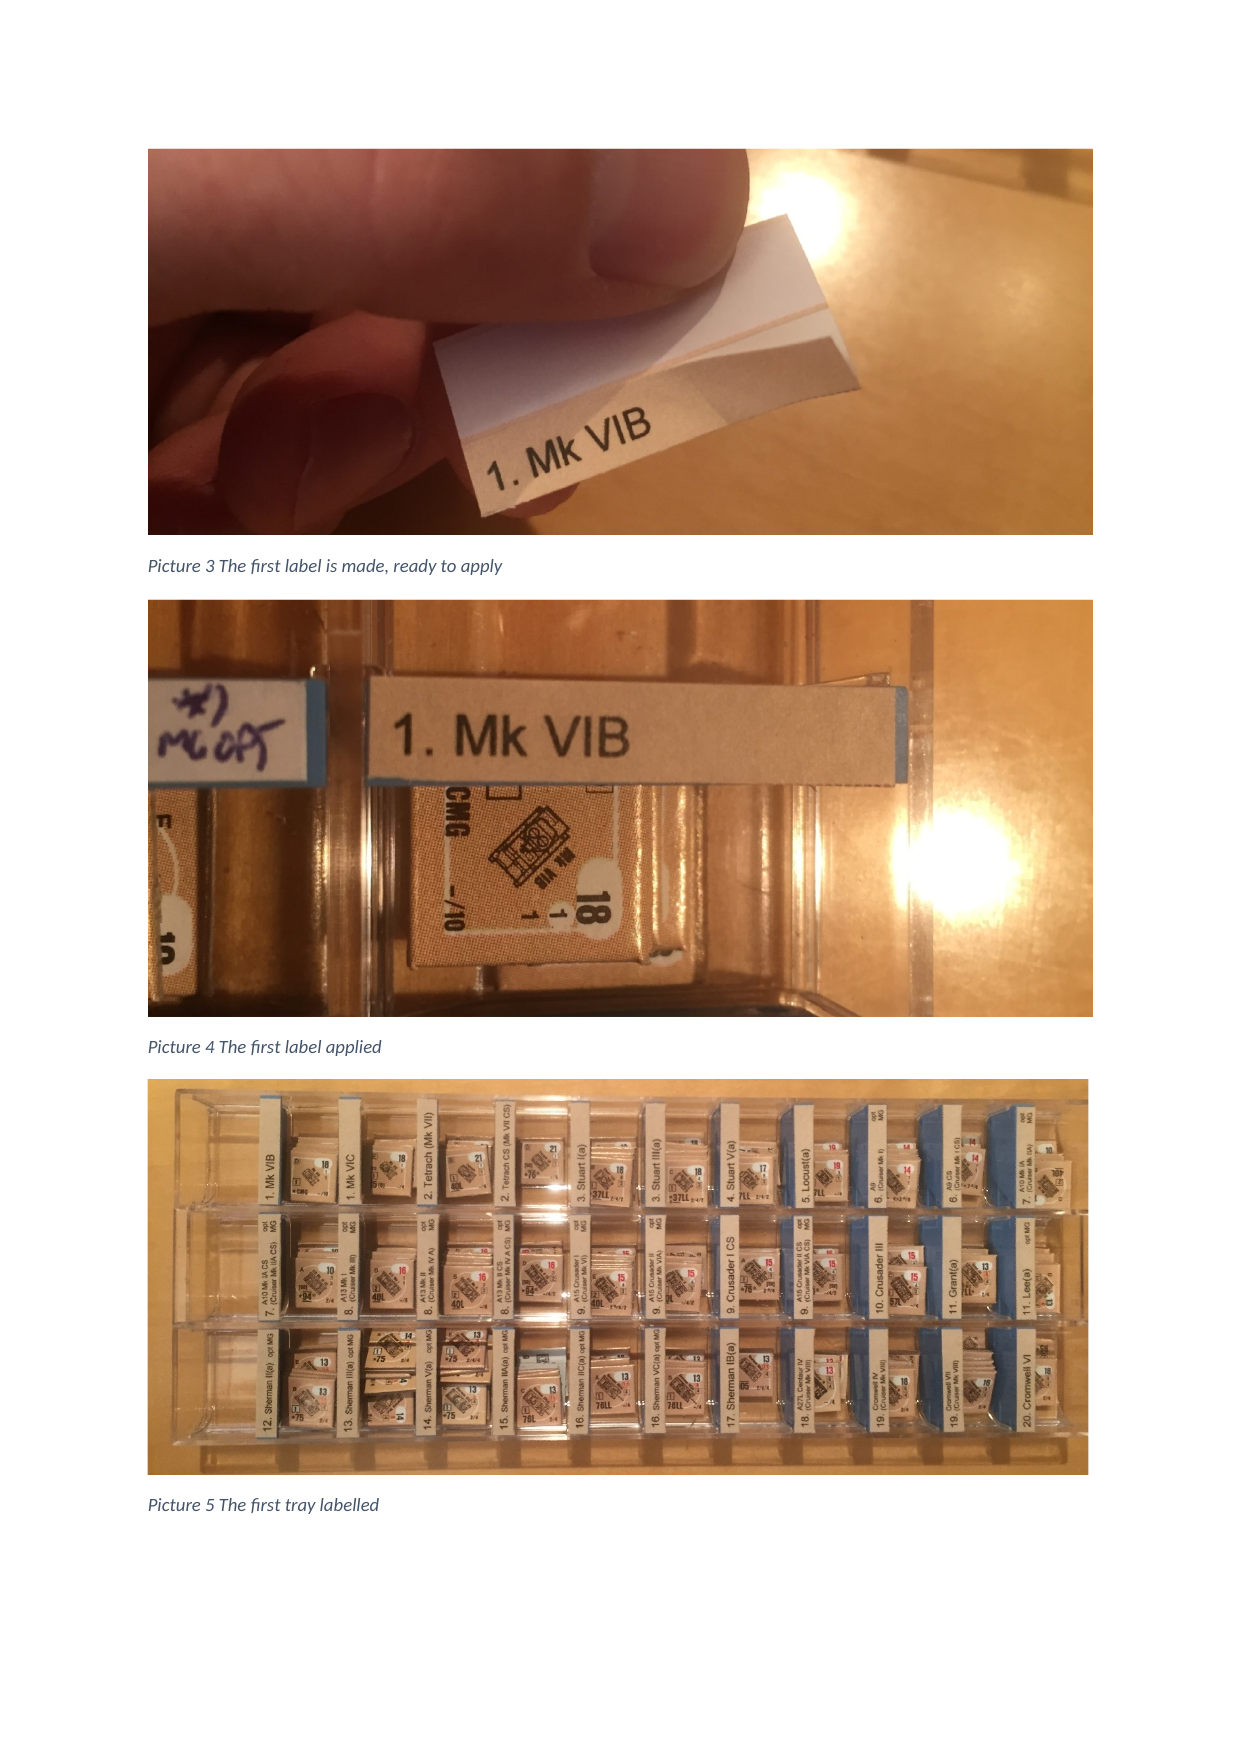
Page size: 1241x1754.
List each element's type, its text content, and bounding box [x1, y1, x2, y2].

text Picture 3 The first label is made, ready to apply [148, 554, 1093, 577]
text Picture 4 The first label applied [148, 1036, 1093, 1058]
picture [149, 600, 1092, 1016]
picture [149, 149, 1092, 535]
text Picture 5 The first tray labelled [148, 1493, 1093, 1516]
picture [147, 1079, 1089, 1475]
